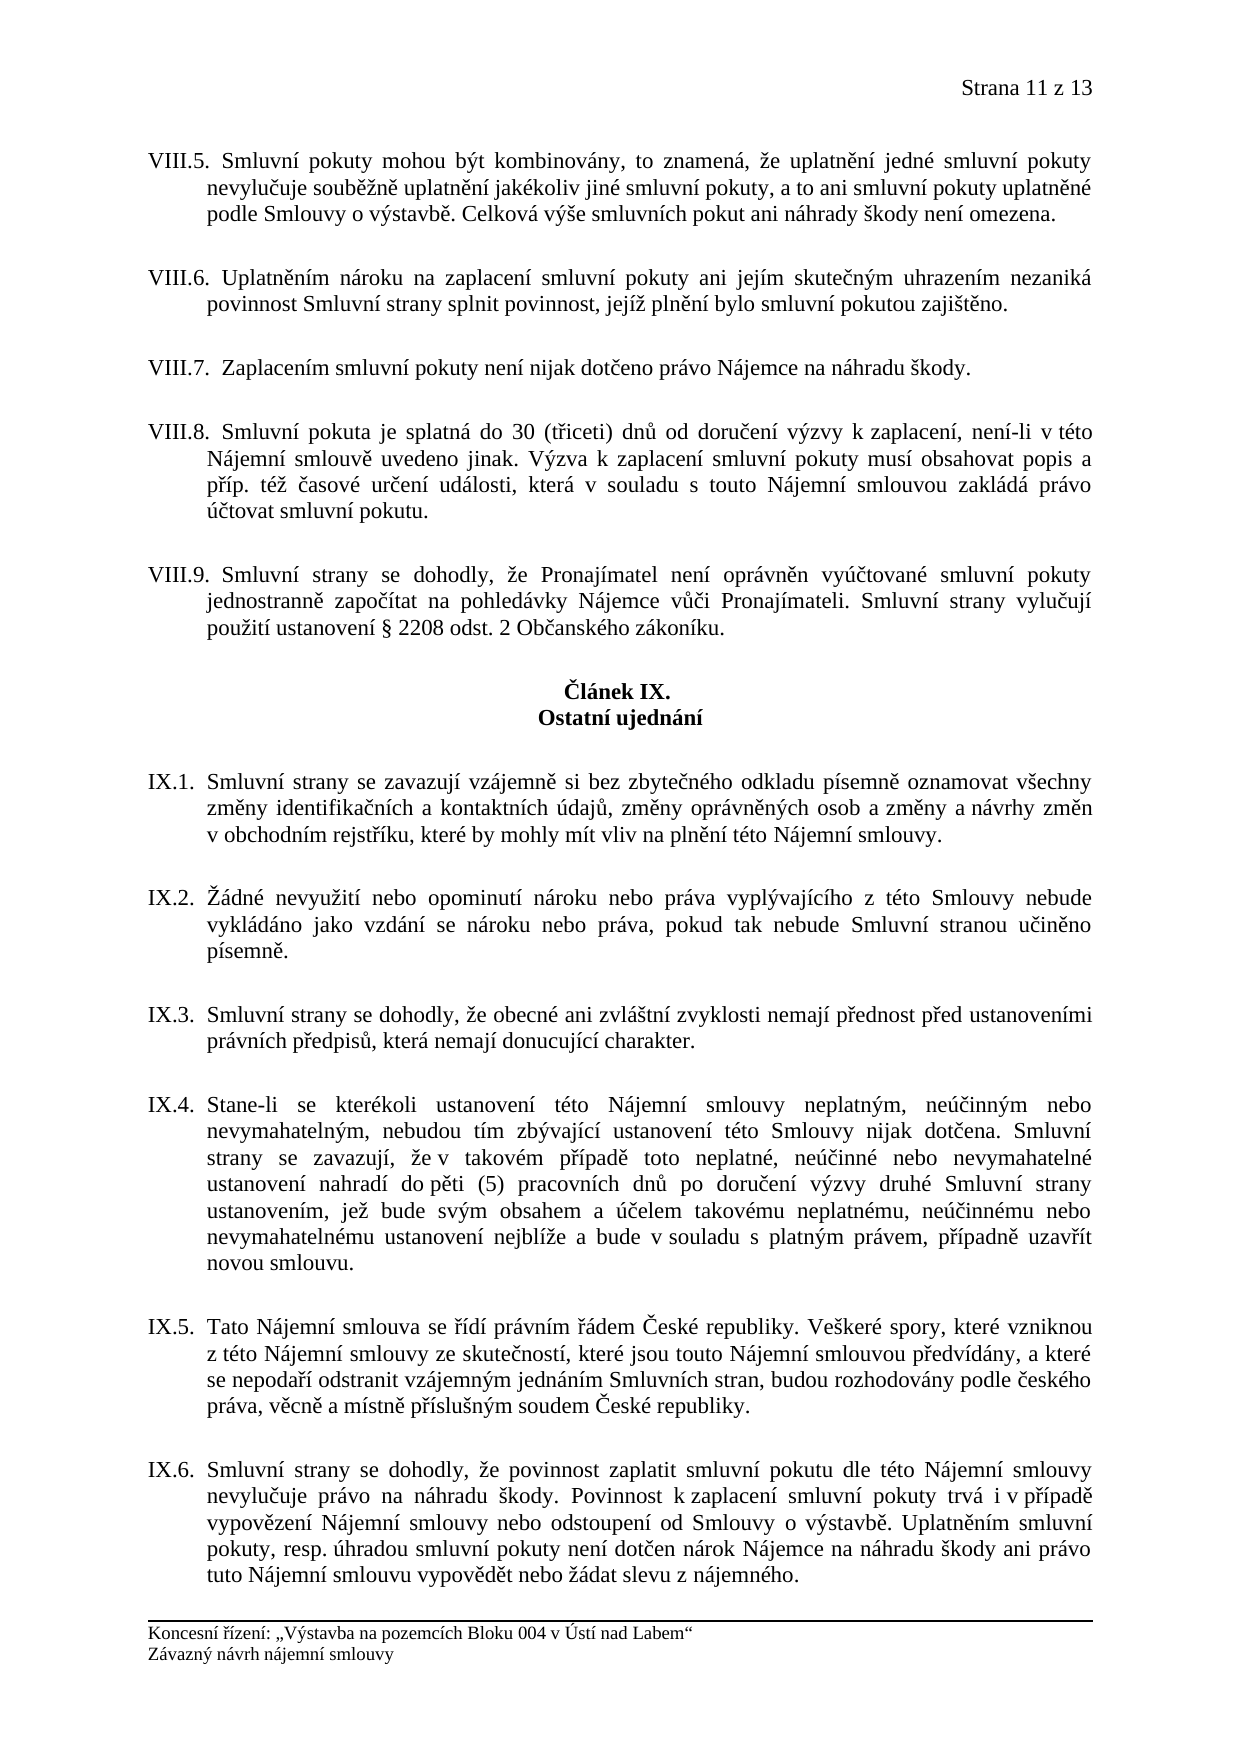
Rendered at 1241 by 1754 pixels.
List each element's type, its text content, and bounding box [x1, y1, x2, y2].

text Smluvní strany se dohodly, že povinnost zaplatit smluvní pokutu dle této Nájemní smlouvy nevylučuje právo na náhradu škody. Povinnost k zaplacení smluvní pokuty trvá i v případě vypovězení Nájemní smlouvy nebo odstoupení od Smlouvy o výstavbě. Uplatněním smluvní pokuty, resp. úhradou smluvní pokuty není dotčen nárok Nájemce na náhradu škody ani právo tuto Nájemní smlouvu vypovědět nebo žádat slevu z nájemného. [148, 1456, 1093, 1588]
text Smluvní strany se dohodly, že Pronajímatel není oprávněn vyúčtované smluvní pokuty jednostranně započítat na pohledávky Nájemce vůči Pronajímateli. Smluvní strany vylučují použití ustanovení § 2208 odst. 2 Občanského zákoníku. [148, 561, 1093, 640]
text Smluvní strany se zavazují vzájemně si bez zbytečného odkladu písemně oznamovat všechny změny identifikačních a kontaktních údajů, změny oprávněných osob a změny a návrhy změn v obchodním rejstříku, které by mohly mít vliv na plnění této Nájemní smlouvy. [148, 768, 1093, 847]
text Smluvní pokuta je splatná do 30 (třiceti) dnů od doručení výzvy k zaplacení, není-li v této Nájemní smlouvě uvedeno jinak. Výzva k zaplacení smluvní pokuty musí obsahovat popis a příp. též časové určení události, která v souladu s touto Nájemní smlouvou zakládá právo účtovat smluvní pokutu. [148, 418, 1093, 524]
text Ostatní ujednání [148, 678, 1093, 730]
text Uplatněním nároku na zaplacení smluvní pokuty ani jejím skutečným uhrazením nezaniká povinnost Smluvní strany splnit povinnost, jejíž plnění bylo smluvní pokutou zajištěno. [148, 264, 1093, 317]
text Tato Nájemní smlouva se řídí právním řádem České republiky. Veškeré spory, které vzniknou z této Nájemní smlouvy ze skutečností, které jsou touto Nájemní smlouvou předvídány, a které se nepodaří odstranit vzájemným jednáním Smluvních stran, budou rozhodovány podle českého práva, věcně a místně příslušným soudem České republiky. [148, 1313, 1093, 1419]
text Smluvní strany se dohodly, že obecné ani zvláštní zvyklosti nemají přednost před ustanoveními právních předpisů, která nemají donucující charakter. [148, 1001, 1093, 1054]
text Žádné nevyužití nebo opominutí nároku nebo práva vyplývajícího z této Smlouvy nebude vykládáno jako vzdání se nároku nebo práva, pokud tak nebude Smluvní stranou učiněno písemně. [148, 884, 1093, 963]
text Smluvní pokuty mohou být kombinovány, to znamená, že uplatnění jedné smluvní pokuty nevylučuje souběžně uplatnění jakékoliv jiné smluvní pokuty, a to ani smluvní pokuty uplatněné podle Smlouvy o výstavbě. Celková výše smluvních pokut ani náhrady škody není omezena. [148, 148, 1093, 227]
text Zaplacením smluvní pokuty není nijak dotčeno právo Nájemce na náhradu škody. [148, 354, 1093, 381]
text Stane-li se kterékoli ustanovení této Nájemní smlouvy neplatným, neúčinným nebo nevymahatelným, nebudou tím zbývající ustanovení této Smlouvy nijak dotčena. Smluvní strany se zavazují, že v takovém případě toto neplatné, neúčinné nebo nevymahatelné ustanovení nahradí do pěti (5) pracovních dnů po doručení výzvy druhé Smluvní strany ustanovením, jež bude svým obsahem a účelem takovému neplatnému, neúčinnému nebo nevymahatelnému ustanovení nejblíže a bude v souladu s platným právem, případně uzavřít novou smlouvu. [148, 1091, 1093, 1276]
